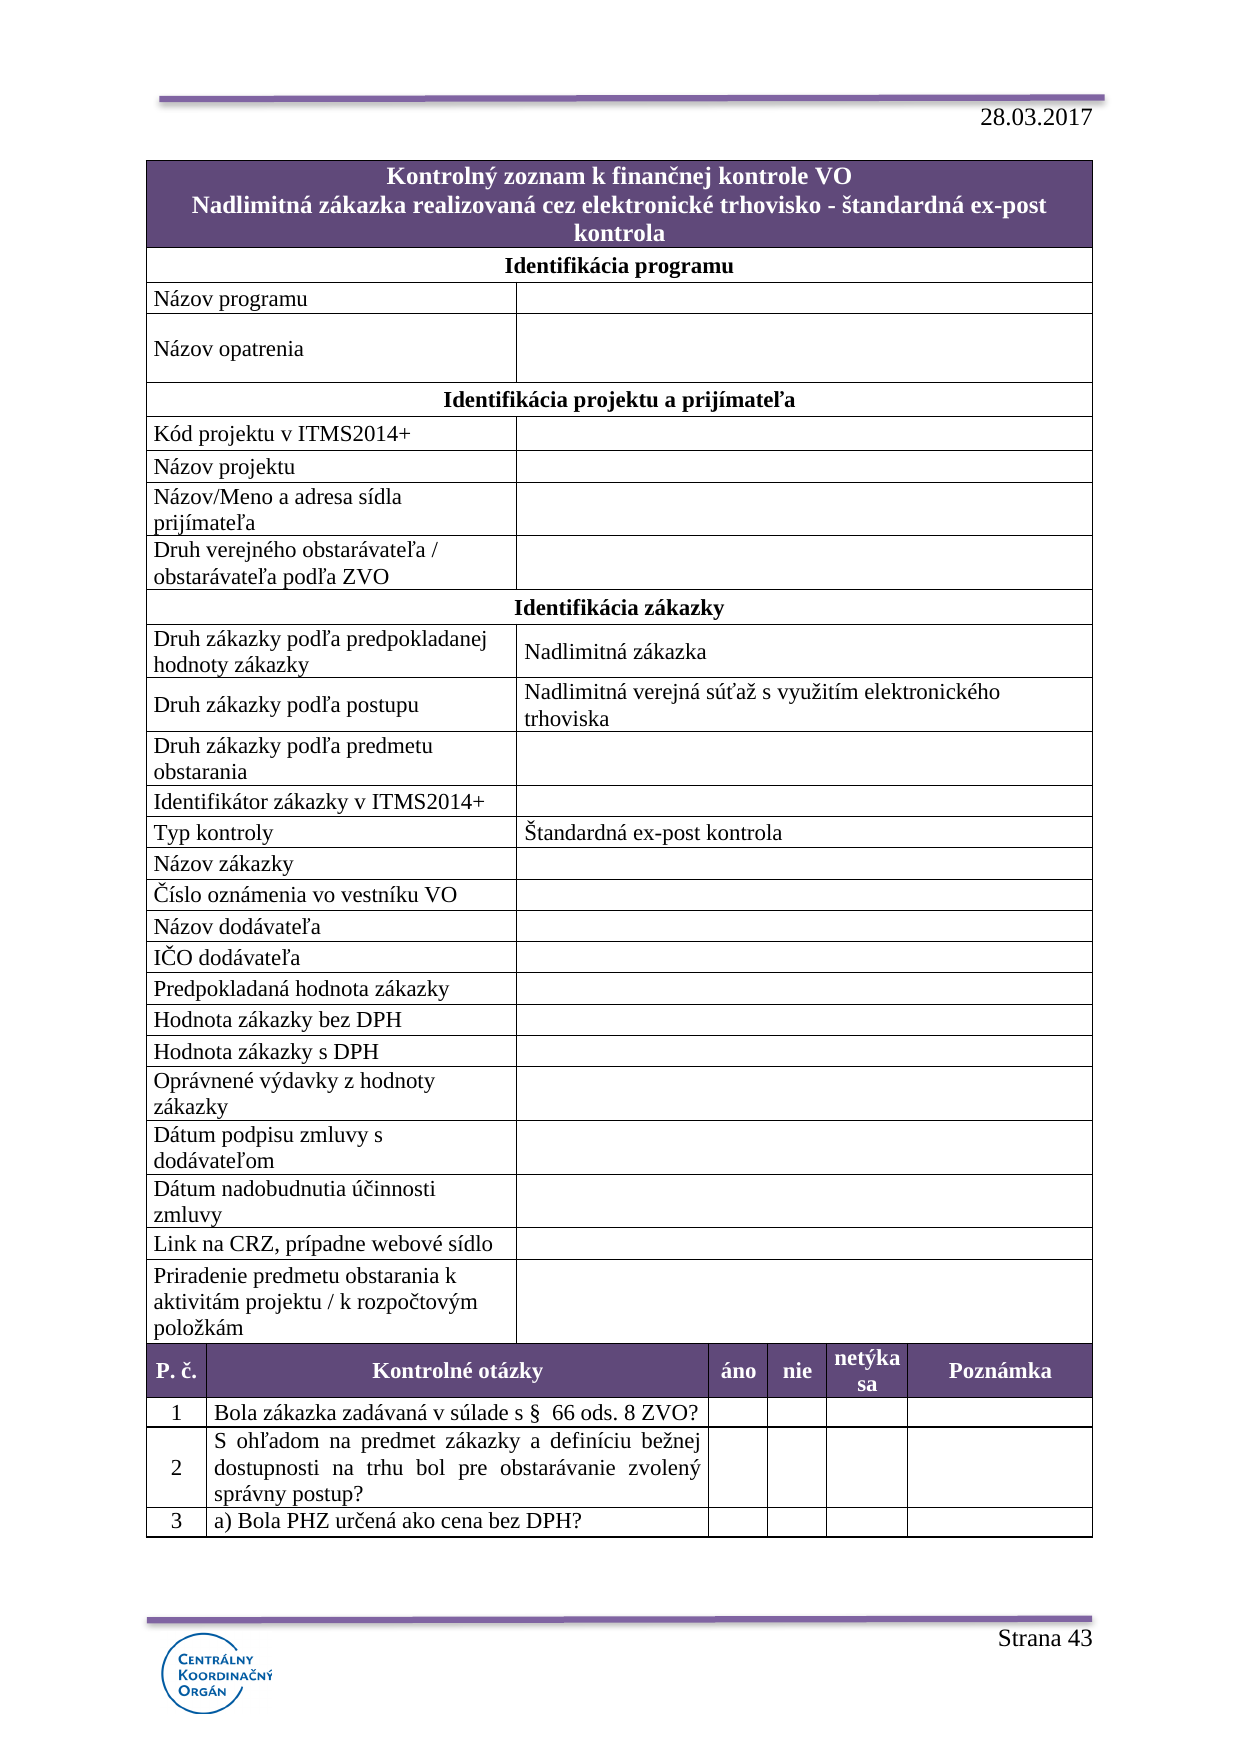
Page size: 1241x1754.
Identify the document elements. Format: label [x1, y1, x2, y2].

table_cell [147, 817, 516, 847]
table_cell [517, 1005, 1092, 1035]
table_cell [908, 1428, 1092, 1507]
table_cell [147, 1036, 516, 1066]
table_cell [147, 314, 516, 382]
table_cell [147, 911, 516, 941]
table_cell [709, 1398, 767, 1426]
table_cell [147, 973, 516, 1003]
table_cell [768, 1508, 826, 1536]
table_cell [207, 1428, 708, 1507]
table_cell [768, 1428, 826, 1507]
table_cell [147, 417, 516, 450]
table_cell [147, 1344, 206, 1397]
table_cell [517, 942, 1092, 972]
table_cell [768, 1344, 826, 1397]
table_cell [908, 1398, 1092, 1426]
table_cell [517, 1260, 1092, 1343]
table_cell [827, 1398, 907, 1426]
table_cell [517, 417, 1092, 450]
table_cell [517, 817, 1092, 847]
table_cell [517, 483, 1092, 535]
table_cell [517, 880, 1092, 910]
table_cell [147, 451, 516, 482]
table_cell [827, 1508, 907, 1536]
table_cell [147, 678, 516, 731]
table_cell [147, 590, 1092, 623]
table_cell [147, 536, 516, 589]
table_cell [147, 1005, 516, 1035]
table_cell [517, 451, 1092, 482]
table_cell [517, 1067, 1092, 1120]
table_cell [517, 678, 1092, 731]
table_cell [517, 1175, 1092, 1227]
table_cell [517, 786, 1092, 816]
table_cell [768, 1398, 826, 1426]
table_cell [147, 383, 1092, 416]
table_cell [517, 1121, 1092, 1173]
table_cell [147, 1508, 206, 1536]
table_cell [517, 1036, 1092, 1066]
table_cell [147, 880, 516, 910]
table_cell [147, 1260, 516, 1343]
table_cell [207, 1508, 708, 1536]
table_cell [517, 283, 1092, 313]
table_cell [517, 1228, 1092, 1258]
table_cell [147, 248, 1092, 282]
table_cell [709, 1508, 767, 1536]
picture [159, 1631, 272, 1713]
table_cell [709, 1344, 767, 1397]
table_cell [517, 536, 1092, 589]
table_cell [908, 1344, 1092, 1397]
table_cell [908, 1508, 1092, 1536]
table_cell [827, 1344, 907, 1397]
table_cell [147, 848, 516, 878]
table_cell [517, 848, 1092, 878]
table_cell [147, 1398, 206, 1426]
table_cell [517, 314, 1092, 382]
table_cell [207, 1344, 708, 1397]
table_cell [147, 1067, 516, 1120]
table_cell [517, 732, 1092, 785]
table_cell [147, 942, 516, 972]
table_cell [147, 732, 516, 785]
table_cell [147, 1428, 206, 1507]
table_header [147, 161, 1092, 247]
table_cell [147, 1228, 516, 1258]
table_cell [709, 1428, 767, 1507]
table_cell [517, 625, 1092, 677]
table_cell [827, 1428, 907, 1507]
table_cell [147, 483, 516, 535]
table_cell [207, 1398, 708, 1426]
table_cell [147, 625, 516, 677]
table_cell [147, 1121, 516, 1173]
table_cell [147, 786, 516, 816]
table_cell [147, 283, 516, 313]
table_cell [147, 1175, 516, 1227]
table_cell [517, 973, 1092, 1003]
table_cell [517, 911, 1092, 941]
